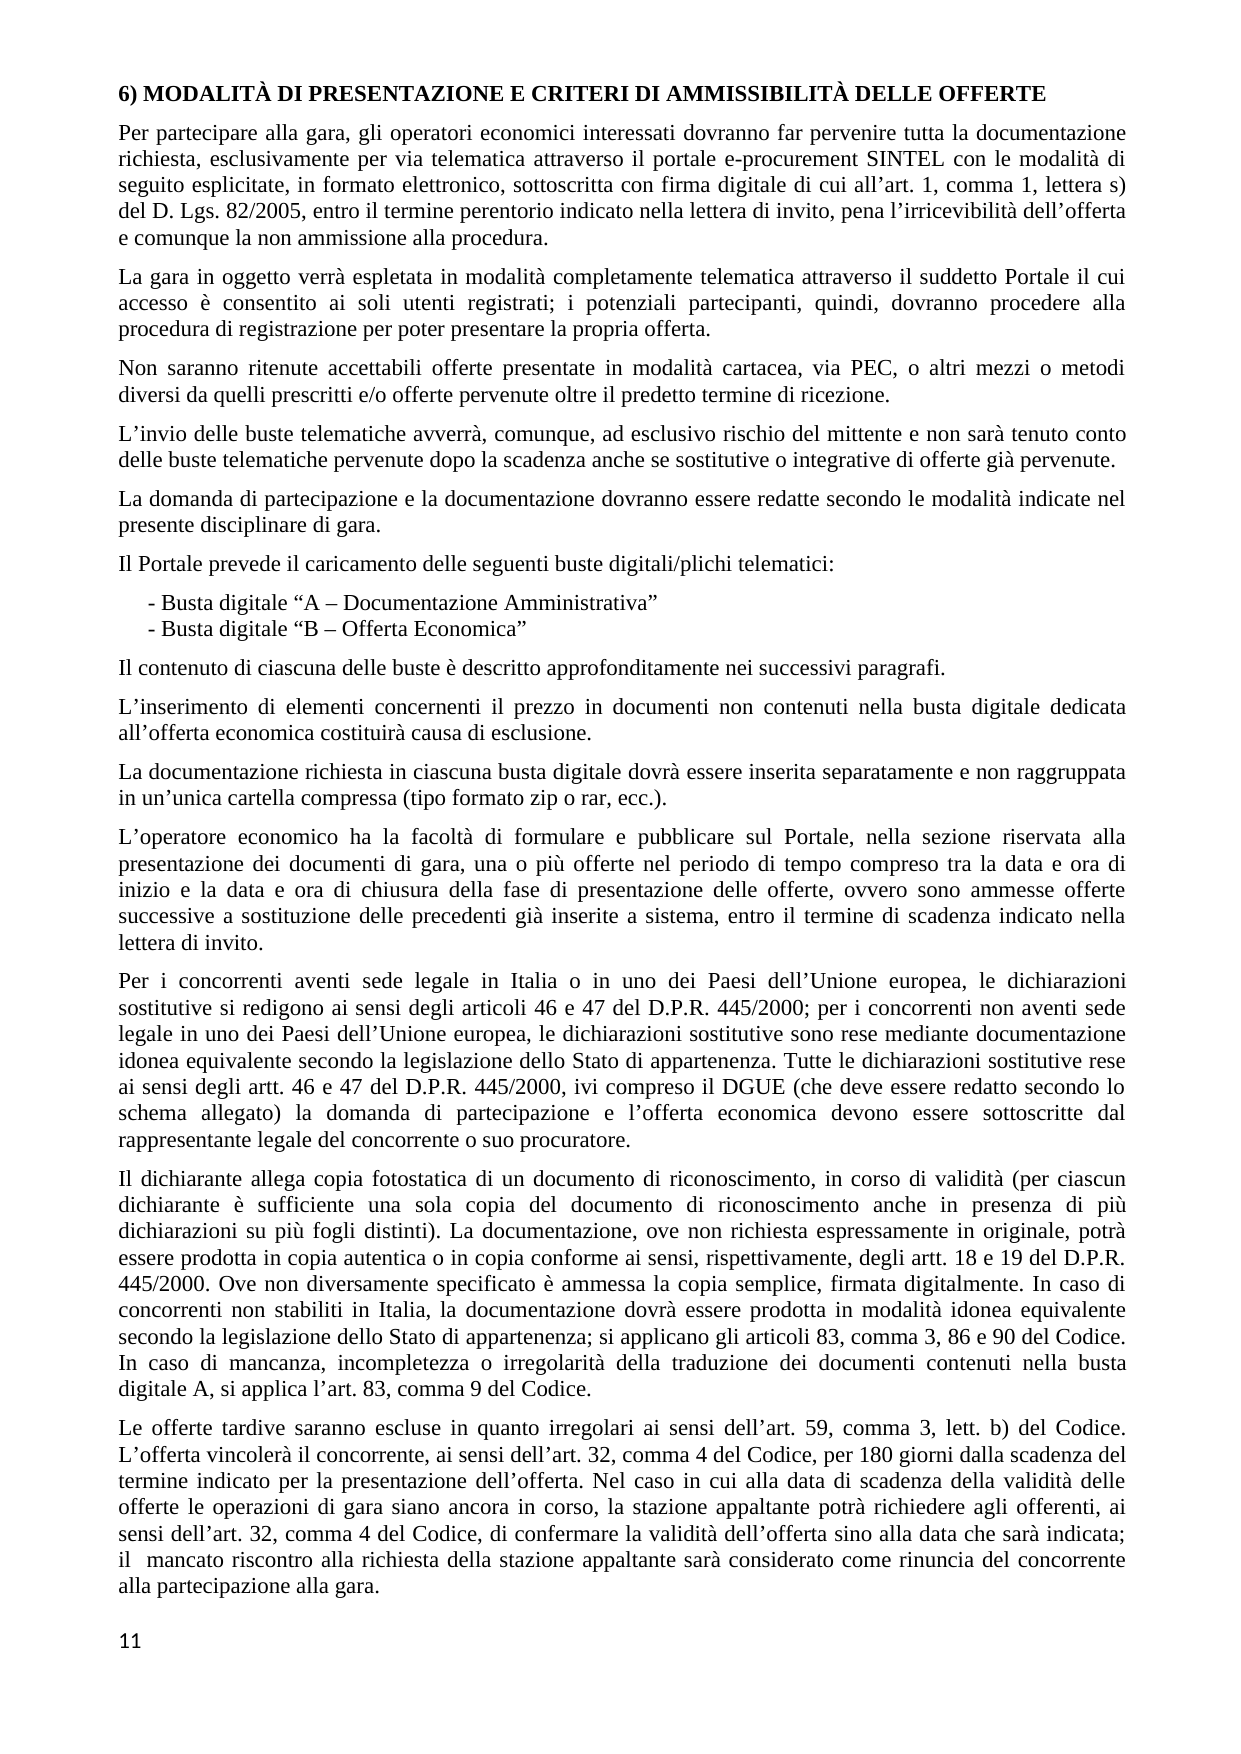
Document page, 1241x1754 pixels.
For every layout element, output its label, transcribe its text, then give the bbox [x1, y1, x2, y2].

text Per i concorrenti aventi sede legale in Italia o in uno dei Paesi dell’Unione europea, le dichiarazioni sostitutive si redigono ai sensi degli articoli 46 e 47 del D.P.R. 445/2000; per i concorrenti non aventi sede legale in uno dei Paesi dell’Unione europea, le dichiarazioni sostitutive sono rese mediante documentazione idonea equivalente secondo la legislazione dello Stato di appartenenza. Tutte le dichiarazioni sostitutive rese ai sensi degli artt. 46 e 47 del D.P.R. 445/2000, ivi compreso il DGUE (che deve essere redatto secondo lo schema allegato) la domanda di partecipazione e l’offerta economica devono essere sottoscritte dal rappresentante legale del concorrente o suo procuratore. [118, 968, 1128, 1152]
text La domanda di partecipazione e la documentazione dovranno essere redatte secondo le modalità indicate nel presente disciplinare di gara. [118, 485, 1128, 537]
text La documentazione richiesta in ciascuna busta digitale dovrà essere inserita separatamente e non raggruppata in un’unica cartella compressa (tipo formato zip o rar, ecc.). [118, 758, 1128, 811]
text Le offerte tardive saranno escluse in quanto irregolari ai sensi dell’art. 59, comma 3, lett. b) del Codice. L’offerta vincolerà il concorrente, ai sensi dell’art. 32, comma 4 del Codice, per 180 giorni dalla scadenza del termine indicato per la presentazione dell’offerta. Nel caso in cui alla data di scadenza della validità delle offerte le operazioni di gara siano ancora in corso, la stazione appaltante potrà richiedere agli offerenti, ai sensi dell’art. 32, comma 4 del Codice, di confermare la validità dell’offerta sino alla data che sarà indicata; il mancato riscontro alla richiesta della stazione appaltante sarà considerato come rinuncia del concorrente alla partecipazione alla gara. [118, 1414, 1128, 1599]
text Il dichiarante allega copia fotostatica di un documento di riconoscimento, in corso di validità (per ciascun dichiarante è sufficiente una sola copia del documento di riconoscimento anche in presenza di più dichiarazioni su più fogli distinti). La documentazione, ove non richiesta espressamente in originale, potrà essere prodotta in copia autentica o in copia conforme ai sensi, rispettivamente, degli artt. 18 e 19 del D.P.R. 445/2000. Ove non diversamente specificato è ammessa la copia semplice, firmata digitalmente. In caso di concorrenti non stabiliti in Italia, la documentazione dovrà essere prodotta in modalità idonea equivalente secondo la legislazione dello Stato di appartenenza; si applicano gli articoli 83, comma 3, 86 e 90 del Codice. In caso di mancanza, incompletezza o irregolarità della traduzione dei documenti contenuti nella busta digitale A, si applica l’art. 83, comma 9 del Codice. [118, 1164, 1128, 1402]
text - Busta digitale “A – Documentazione Amministrativa” [148, 589, 1128, 615]
text Per partecipare alla gara, gli operatori economici interessati dovranno far pervenire tutta la documentazione richiesta, esclusivamente per via telematica attraverso il portale e-procurement SINTEL con le modalità di seguito esplicitate, in formato elettronico, sottoscritta con firma digitale di cui all’art. 1, comma 1, lettera s) del D. Lgs. 82/2005, entro il termine perentorio indicato nella lettera di invito, pena l’irricevibilità dell’offerta e comunque la non ammissione alla procedura. [118, 118, 1128, 250]
text La gara in oggetto verrà espletata in modalità completamente telematica attraverso il suddetto Portale il cui accesso è consentito ai soli utenti registrati; i potenziali partecipanti, quindi, dovranno procedere alla procedura di registrazione per poter presentare la propria offerta. [118, 263, 1128, 342]
text L’operatore economico ha la facoltà di formulare e pubblicare sul Portale, nella sezione riservata alla presentazione dei documenti di gara, una o più offerte nel periodo di tempo compreso tra la data e ora di inizio e la data e ora di chiusura della fase di presentazione delle offerte, ovvero sono ammesse offerte successive a sostituzione delle precedenti già inserite a sistema, entro il termine di scadenza indicato nella lettera di invito. [118, 823, 1128, 955]
text 6) MODALITÀ DI PRESENTAZIONE E CRITERI DI AMMISSIBILITÀ DELLE OFFERTE [118, 80, 1128, 106]
text L’inserimento di elementi concernenti il prezzo in documenti non contenuti nella busta digitale dedicata all’offerta economica costituirà causa di esclusione. [118, 693, 1128, 746]
text - Busta digitale “B – Offerta Economica” [148, 615, 1128, 642]
text Non saranno ritenute accettabili offerte presentate in modalità cartacea, via PEC, o altri mezzi o metodi diversi da quelli prescritti e/o offerte pervenute oltre il predetto termine di ricezione. [118, 354, 1128, 407]
text Il Portale prevede il caricamento delle seguenti buste digitali/plichi telematici: [118, 550, 1128, 576]
text Il contenuto di ciascuna delle buste è descritto approfonditamente nei successivi paragrafi. [118, 654, 1128, 680]
text L’invio delle buste telematiche avverrà, comunque, ad esclusivo rischio del mittente e non sarà tenuto conto delle buste telematiche pervenute dopo la scadenza anche se sostitutive o integrative di offerte già pervenute. [118, 419, 1128, 472]
